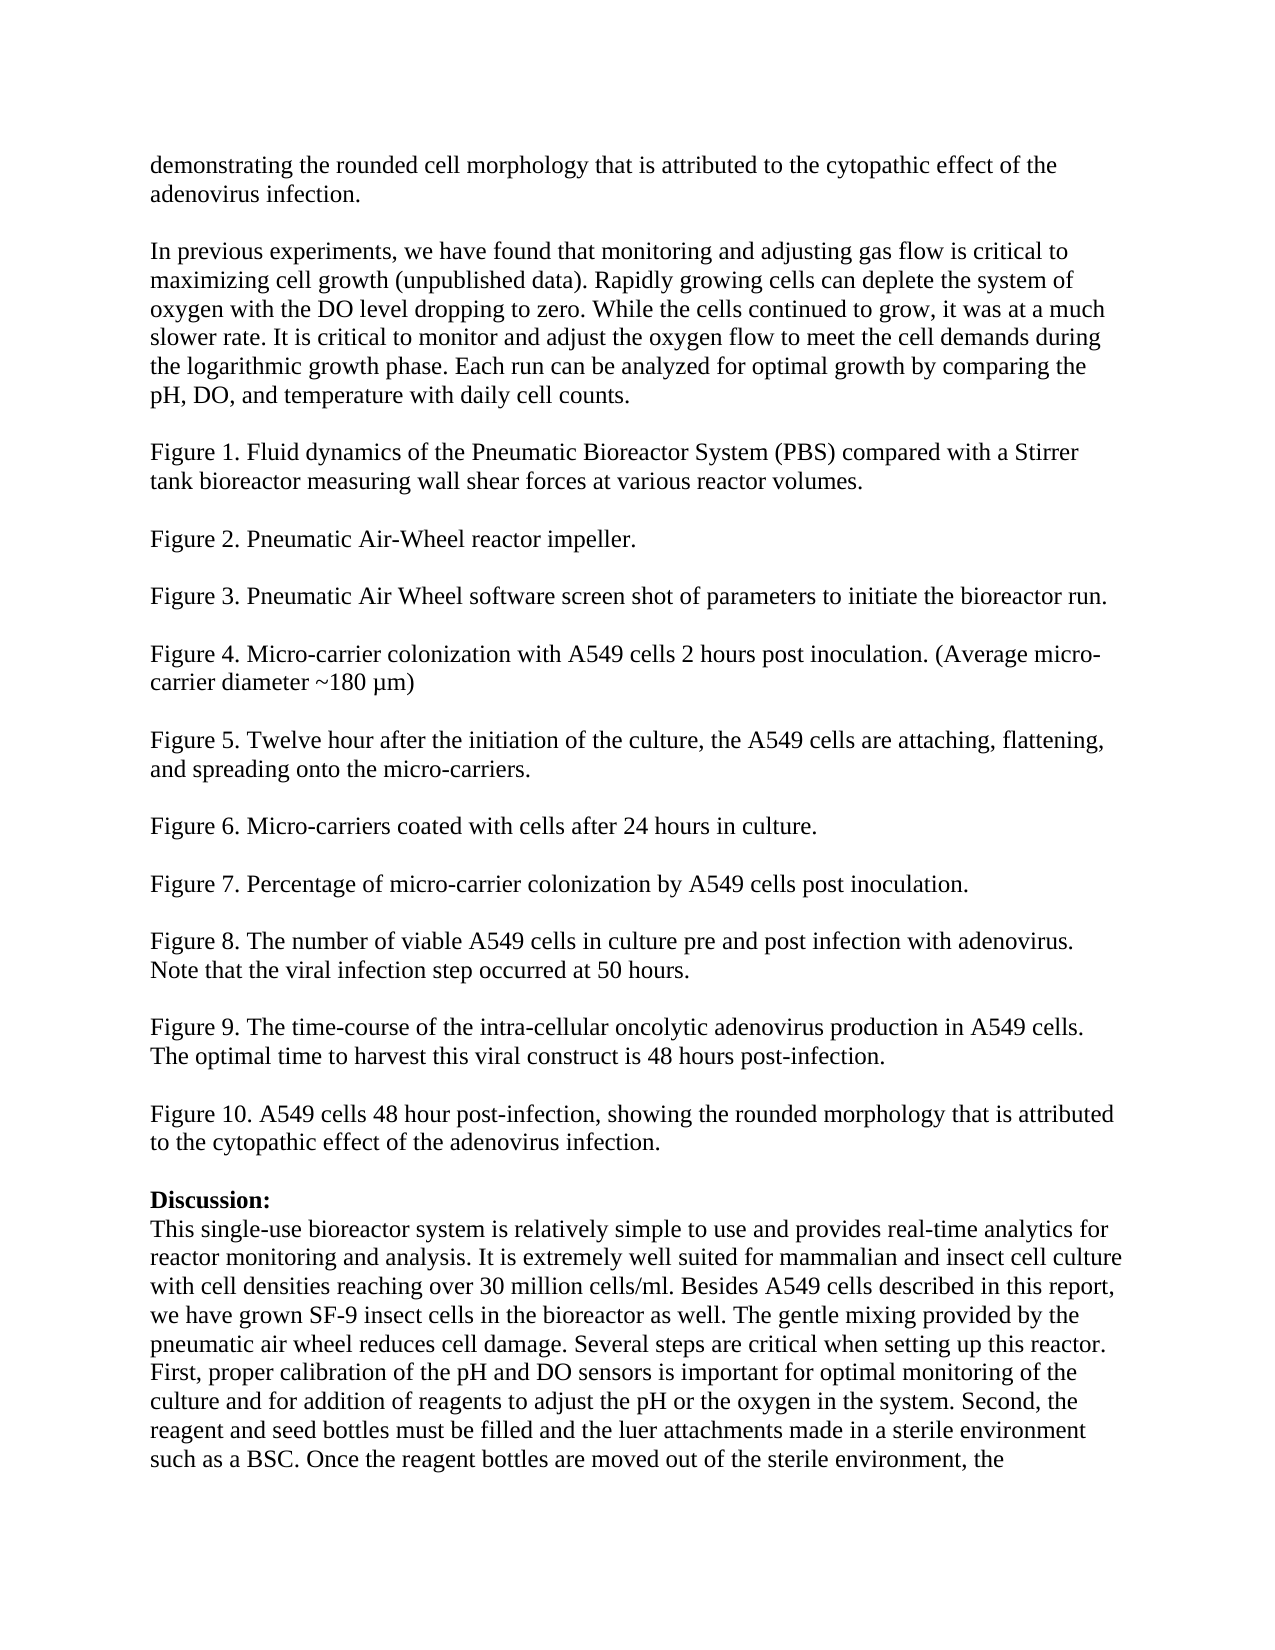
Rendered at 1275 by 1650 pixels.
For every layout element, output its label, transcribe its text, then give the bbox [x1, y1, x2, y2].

text Figure 3. Pneumatic Air Wheel software screen shot of parameters to initiate the bioreactor run. [150, 581, 1125, 610]
text Figure 2. Pneumatic Air-Wheel reactor impeller. [150, 524, 1125, 552]
text Figure 7. Percentage of micro-carrier colonization by A549 cells post inoculation. [150, 869, 1125, 897]
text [150, 1214, 1125, 1472]
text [150, 150, 1125, 207]
text Figure 5. Twelve hour after the initiation of the culture, the A549 cells are attaching, flattening, and spreading onto the micro-carriers. [150, 725, 1125, 782]
text Figure 1. Fluid dynamics of the Pneumatic Bioreactor System (PBS) compared with a Stirrer tank bioreactor measuring wall shear forces at various reactor volumes. [150, 437, 1125, 495]
text Figure 4. Micro-carrier colonization with A549 cells 2 hours post inoculation. (Average micro-carrier diameter ~180 µm) [150, 639, 1125, 696]
text Figure 8. The number of viable A549 cells in culture pre and post infection with adenovirus. Note that the viral infection step occurred at 50 hours. [150, 926, 1125, 984]
text Figure 9. The time-course of the intra-cellular oncolytic adenovirus production in A549 cells. The optimal time to harvest this viral construct is 48 hours post-infection. [150, 1012, 1125, 1070]
text In previous experiments, we have found that monitoring and adjusting gas flow is critical to maximizing cell growth (unpublished data). Rapidly growing cells can deplete the system of oxygen with the DO level dropping to zero. While the cells continued to grow, it was at a much slower rate. It is critical to monitor and adjust the oxygen flow to meet the cell demands during the logarithmic growth phase. Each run can be analyzed for optimal growth by comparing the pH, DO, and temperature with daily cell counts. [150, 236, 1125, 409]
text Discussion: [150, 1185, 1125, 1214]
text Figure 6. Micro-carriers coated with cells after 24 hours in culture. [150, 811, 1125, 840]
text Figure 10. A549 cells 48 hour post-infection, showing the rounded morphology that is attributed to the cytopathic effect of the adenovirus infection. [150, 1099, 1125, 1156]
